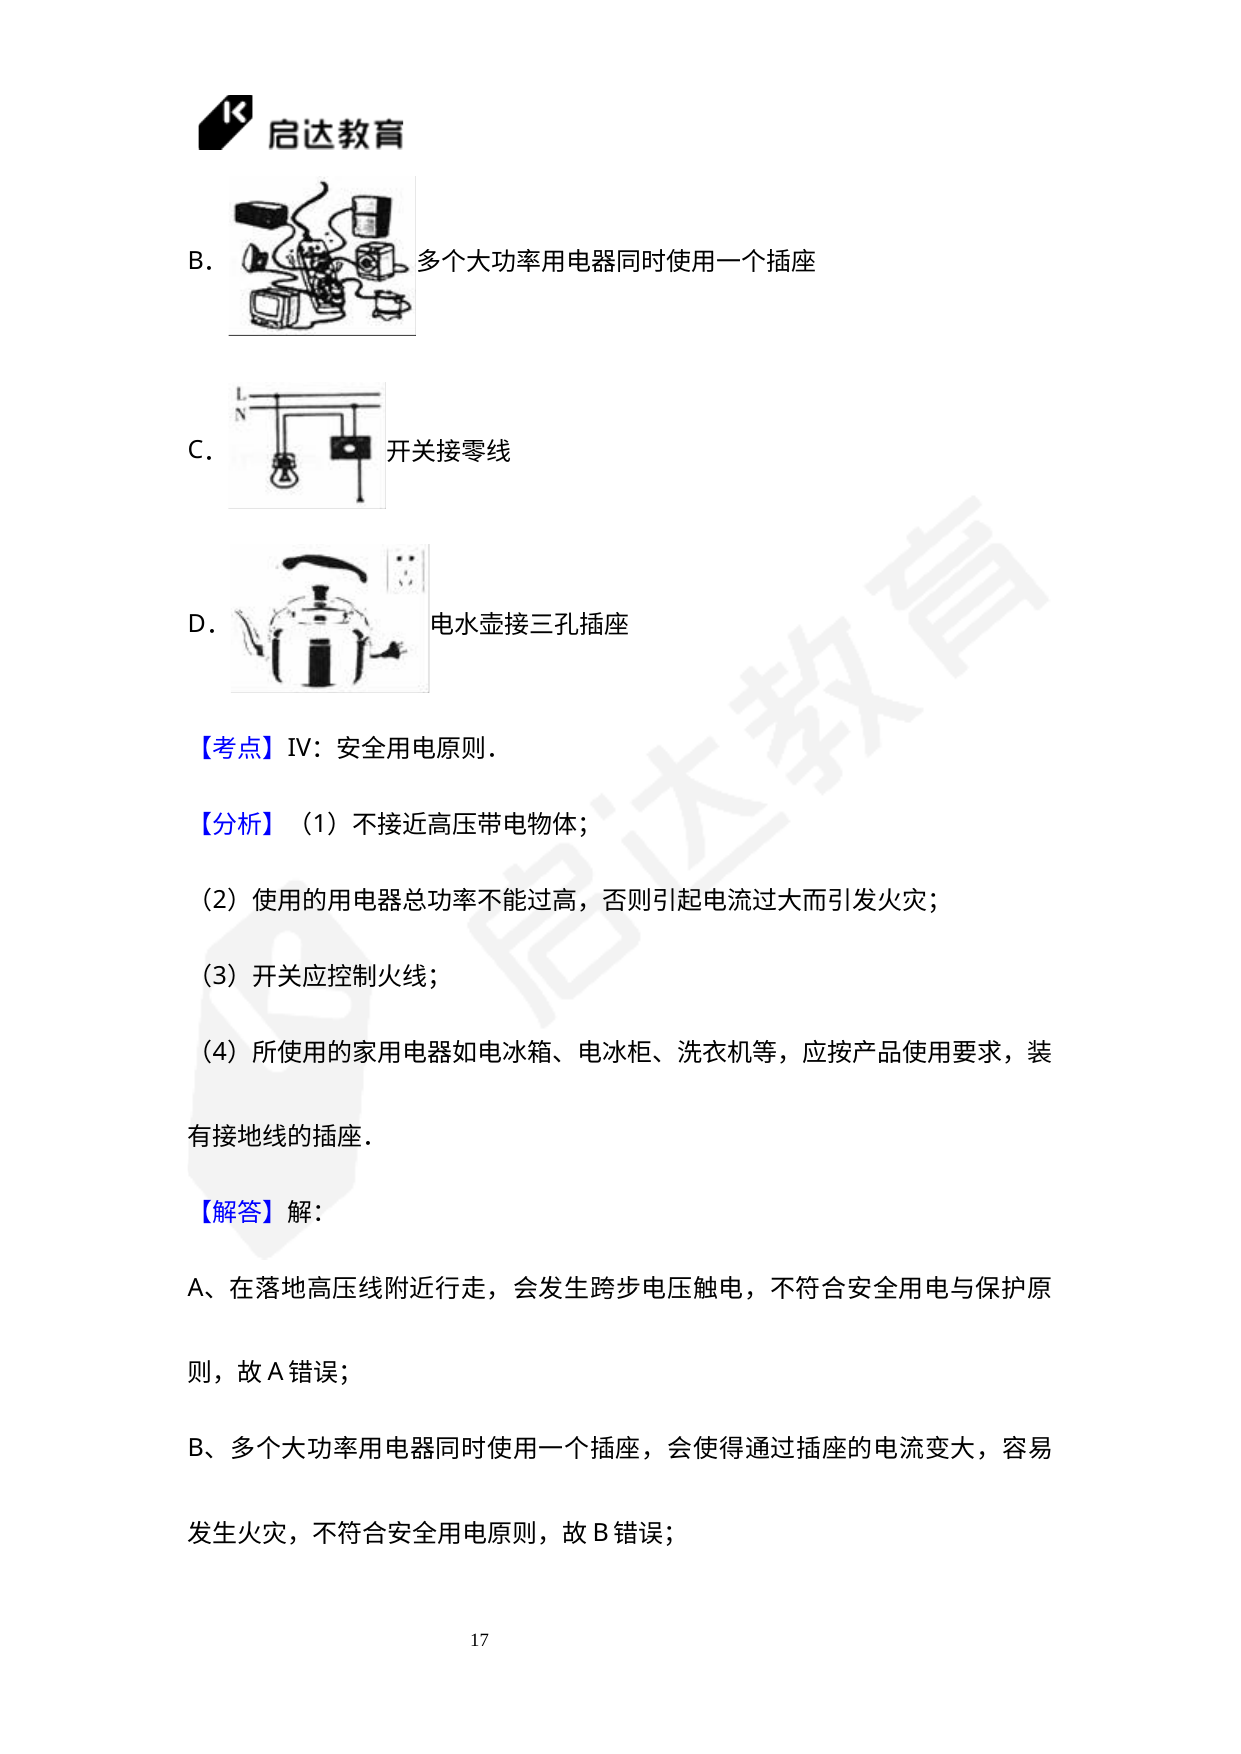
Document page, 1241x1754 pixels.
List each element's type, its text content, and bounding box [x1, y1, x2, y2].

text 【分析】（1）不接近高压带电物体； [187, 790, 1053, 855]
text （4）所使用的家用电器如电冰箱、电冰柜、洗衣机等，应按产品使用要求，装有接地线的插座． [187, 1018, 1053, 1167]
picture [198, 95, 404, 150]
text C．开关接零线 [187, 368, 1053, 530]
text 【解答】解： [187, 1178, 1053, 1243]
text A、在落地高压线附近行走，会发生跨步电压触电，不符合安全用电与保护原则，故A错误； [187, 1254, 1053, 1403]
text B、多个大功率用电器同时使用一个插座，会使得通过插座的电流变大，容易发生火灾，不符合安全用电原则，故B错误； [187, 1414, 1053, 1564]
text D．电水壶接三孔插座 [187, 541, 1053, 704]
picture [230, 544, 430, 693]
text 【考点】IV：安全用电原则． [187, 714, 1053, 779]
picture [228, 176, 416, 336]
text （2）使用的用电器总功率不能过高，否则引起电流过大而引发火灾； [187, 866, 1053, 931]
text （3）开关应控制火线； [187, 942, 1053, 1007]
picture [228, 382, 386, 509]
text B．多个大功率用电器同时使用一个插座 [187, 162, 1053, 357]
